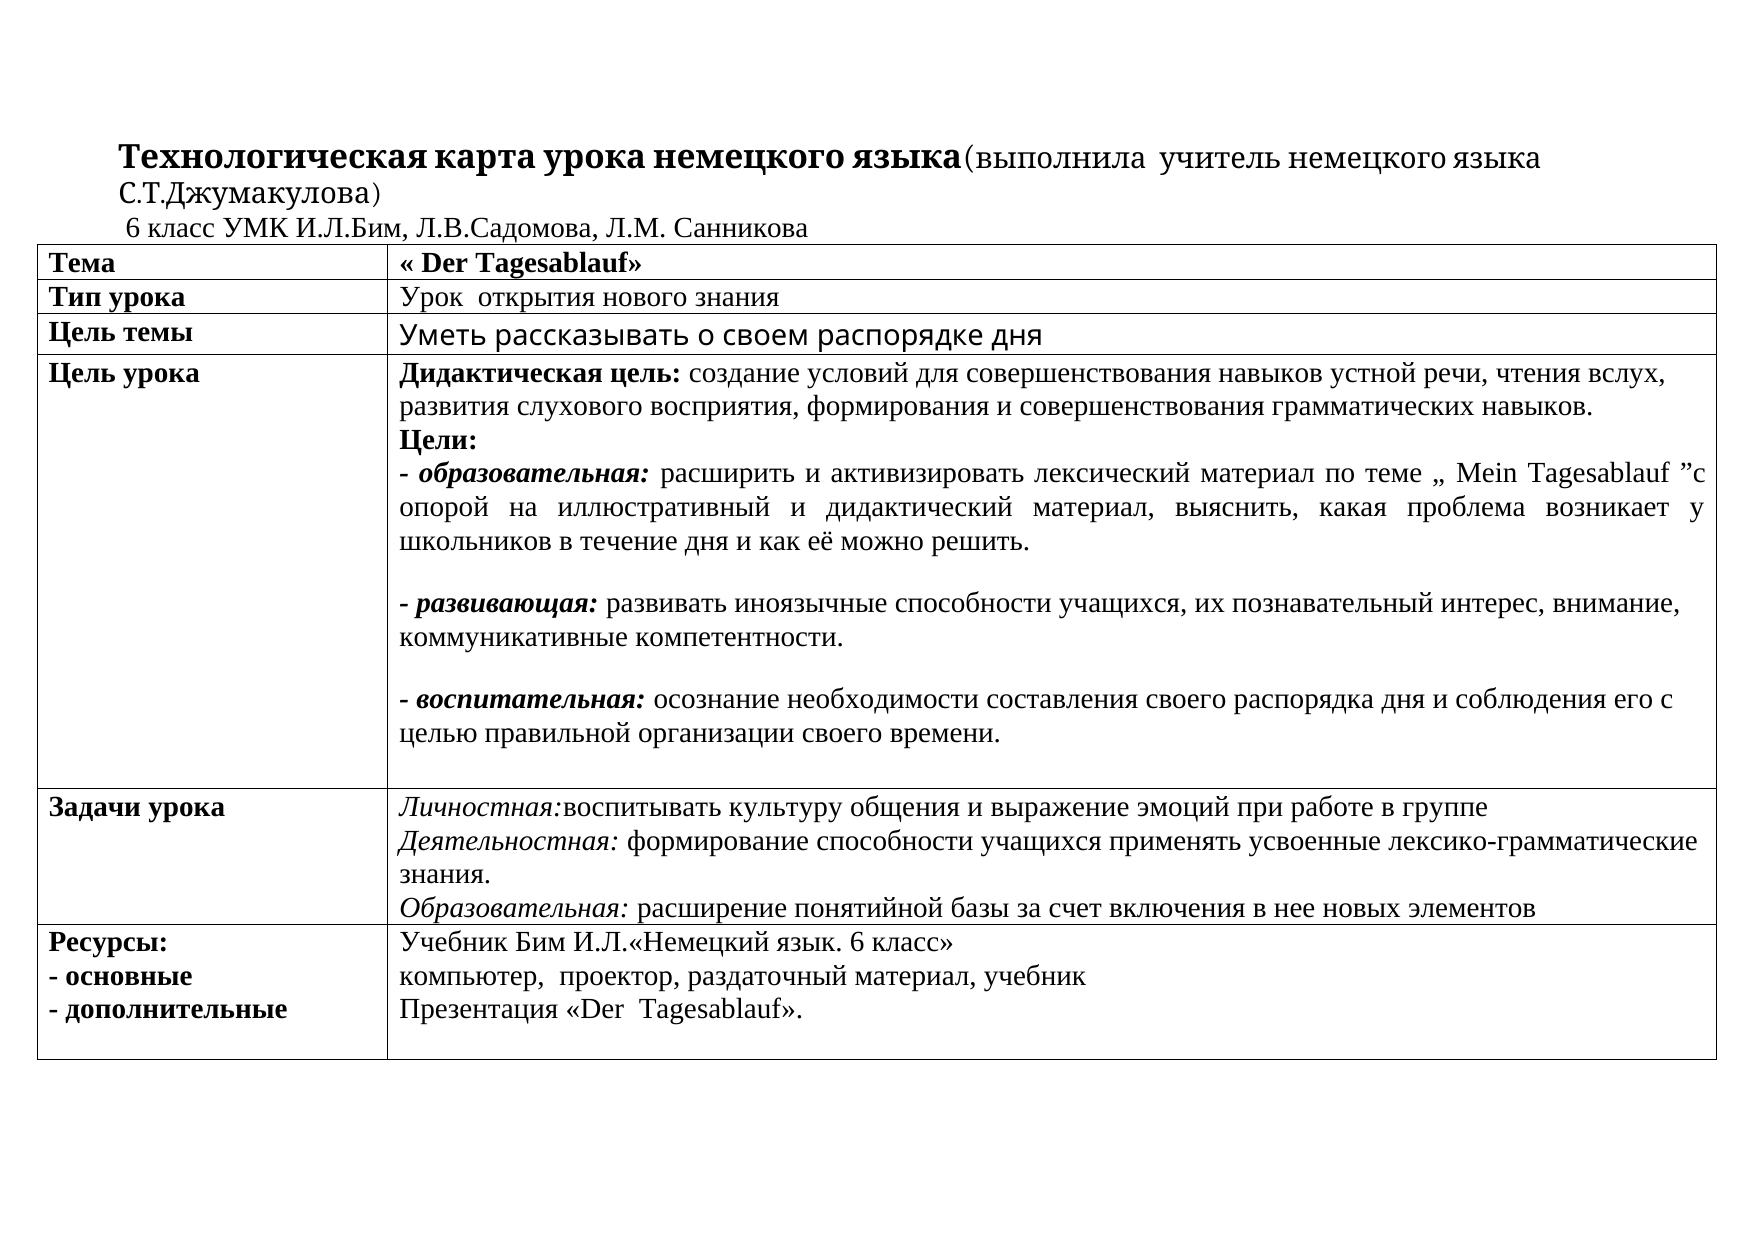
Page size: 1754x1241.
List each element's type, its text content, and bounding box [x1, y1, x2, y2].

text 6 класс УМК И.Л.Бим, Л.В.Садомова, Л.М. Санникова [118, 210, 1636, 244]
table_cell Задачи урока [38, 789, 387, 923]
table_cell Урок открытия нового знания [388, 280, 1716, 313]
table_cell Цель урока [38, 355, 387, 788]
table_cell Дидактическая цель: cоздание условий для совершенствования навыков устной речи, чтения вслух, развития слухового восприятия, формирования и совершенствования грамматических навыков. Цели: - образовательная: расширить и активизировать лексический материал по теме „ Mein Tagesablauf ”с опорой на иллюстративный и дидактический материал, выяснить, какая проблема возникает у школьников в течение дня и как её можно решить. - развивающая: развивать иноязычные способности учащихся, их познавательный интерес, внимание, коммуникативные компетентности. - воспитательная: осознание необходимости составления своего распорядка дня и соблюдения его с целью правильной организации своего времени. [388, 355, 1716, 788]
table_cell Тип урока [38, 280, 387, 313]
table_header Тема [38, 245, 387, 278]
table_header « Der Tagesablauf» [388, 245, 1716, 278]
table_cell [38, 925, 387, 1059]
subtitle Технологическая карта урока немецкого языка(выполнила учитель немецкого языка С.Т.Джумакулова) [118, 138, 1636, 210]
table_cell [388, 925, 1716, 1059]
table_cell Цель темы [38, 314, 387, 354]
table_cell Личностная:воспитывать культуру общения и выражение эмоций при работе в группе Деятельностная: формирование способности учащихся применять усвоенные лексико-грамматические знания. Образовательная: расширение понятийной базы за счет включения в нее новых элементов [388, 789, 1716, 923]
table_cell Уметь рассказывать о своем распорядке дня [388, 314, 1716, 354]
